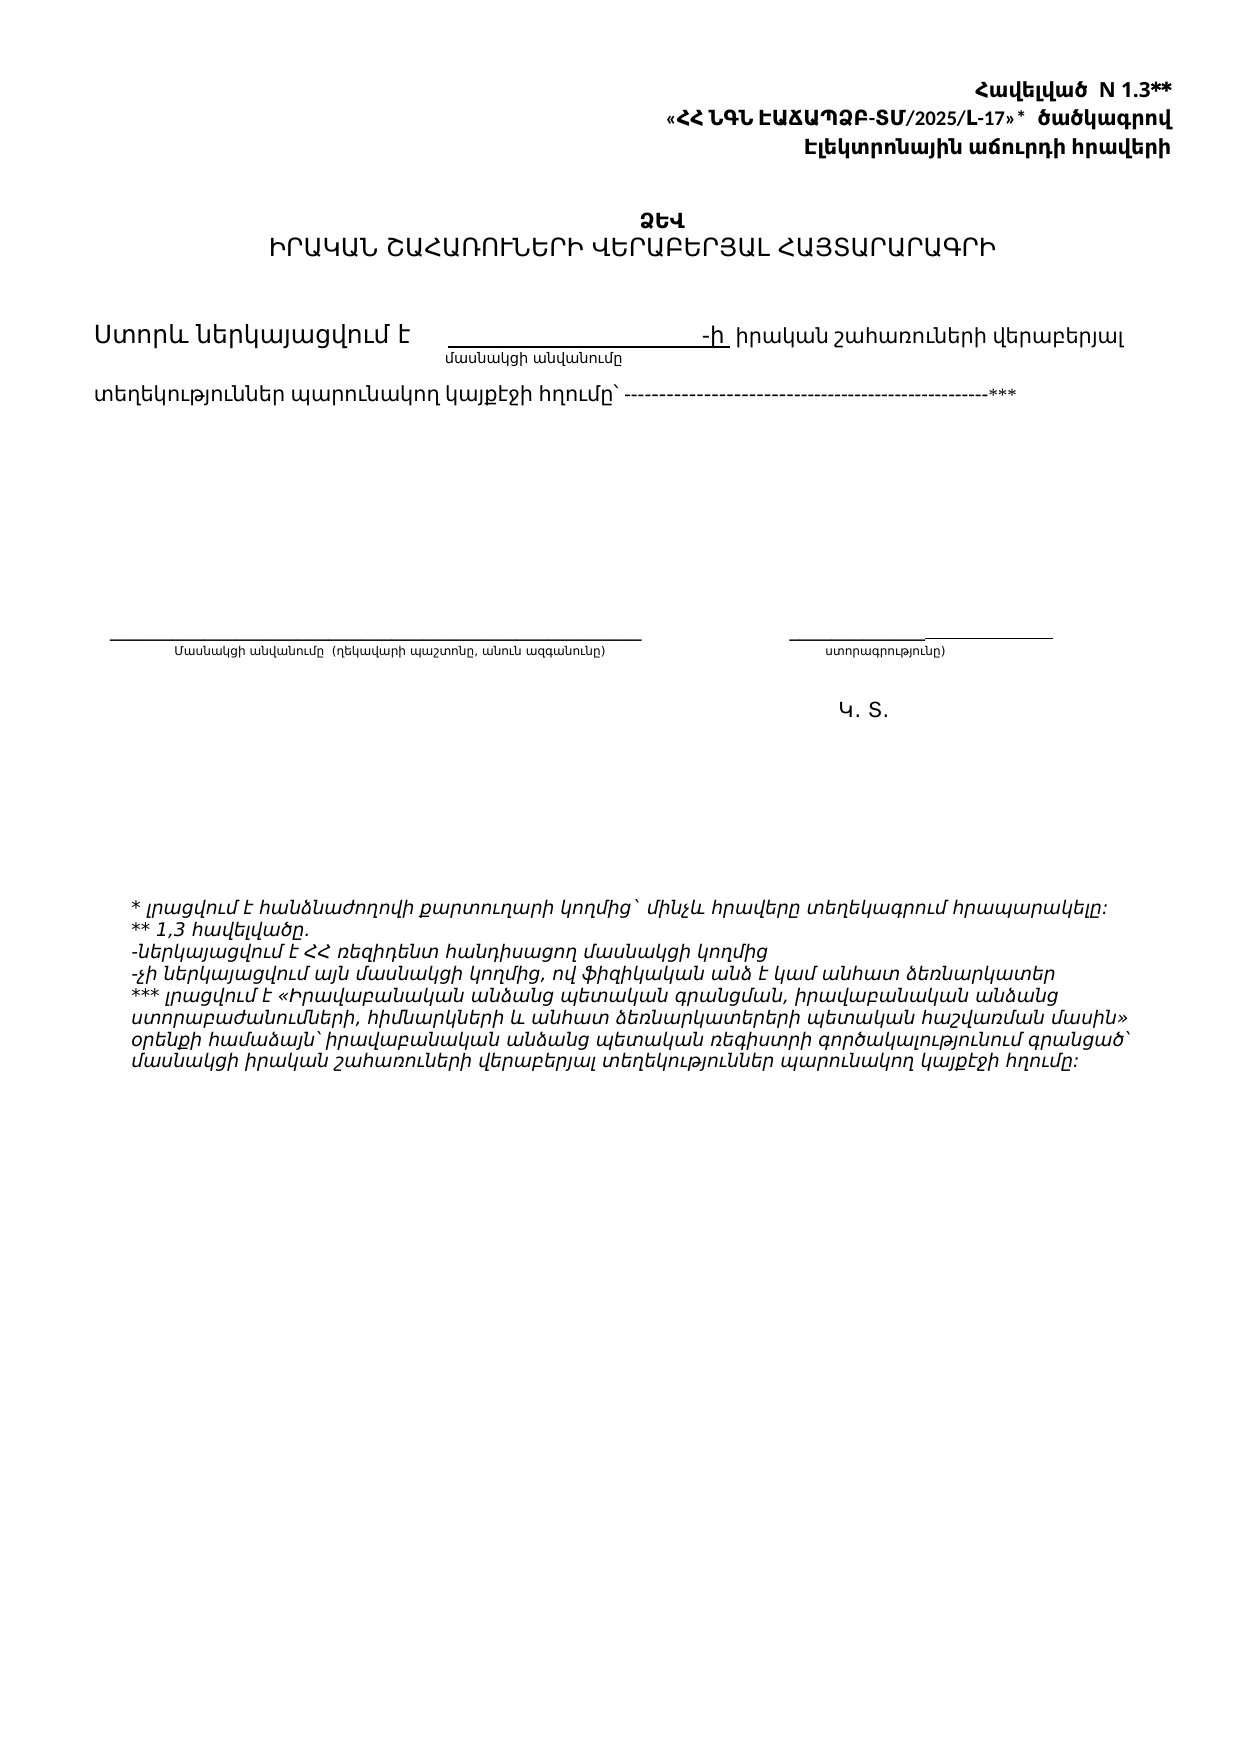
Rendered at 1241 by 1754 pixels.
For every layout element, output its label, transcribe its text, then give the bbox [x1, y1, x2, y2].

text ** 1,3 հավելվածը․ [131, 919, 1171, 941]
text «ՀՀ ՆԳՆ ԷԱՃԱՊՁԲ-ՏՄ/2025/Լ-17»* ծածկագրով [94, 103, 1171, 132]
text -ներկայացվում է ՀՀ ռեզիդենտ հանդիսացող մասնակցի կողմից [131, 941, 1171, 963]
text տեղեկություններ պարունակող կայքէջի հղումը՝ ----------------------------------------------------*** [94, 379, 1171, 408]
text ԻՐԱԿԱՆ ՇԱՀԱՌՈՒՆԵՐԻ ՎԵՐԱԲԵՐՅԱԼ ՀԱՅՏԱՐԱՐԱԳՐԻ [94, 233, 1171, 262]
text ՁԵՎ [94, 209, 1171, 233]
text Էլեկտրոնային աճուրդի հրավերի [94, 132, 1171, 160]
text Կ. Տ. [94, 698, 1171, 722]
text -չի ներկայացվում այն մասնակցի կողմից, ով ֆիզիկական անձ է կամ անհատ ձեռնարկատեր [131, 963, 1171, 985]
text * լրացվում է հանձնաժողովի քարտուղարի կողմից` մինչև հրավերը տեղեկագրում հրապարակելը: [131, 897, 1171, 919]
text Հավելված N 1.3** [94, 75, 1171, 103]
text ___________________________________________________ _____________ Մասնակցի անվանումը (ղեկավարի պաշտոնը, անուն ազգանունը) ստորագրությունը) [94, 617, 1171, 669]
text մասնակցի անվանումը [94, 350, 1171, 379]
text *** լրացվում է «Իրավաբանական անձանց պետական գրանցման, իրավաբանական անձանց ստորաբաժանումների, հիմնարկների և անհատ ձեռնարկատերերի պետական հաշվառման մասին» օրենքի համաձայն՝ իրավաբանական անձանց պետական ռեգիստրի գործակալությունում գրանցած՝ մասնակցի իրական շահառուների վերաբերյալ տեղեկություններ պարունակող կայքէջի հղումը: [131, 985, 1171, 1072]
text Ստորև ներկայացվում է -ի իրական շահառուների վերաբերյալ [94, 321, 1171, 350]
